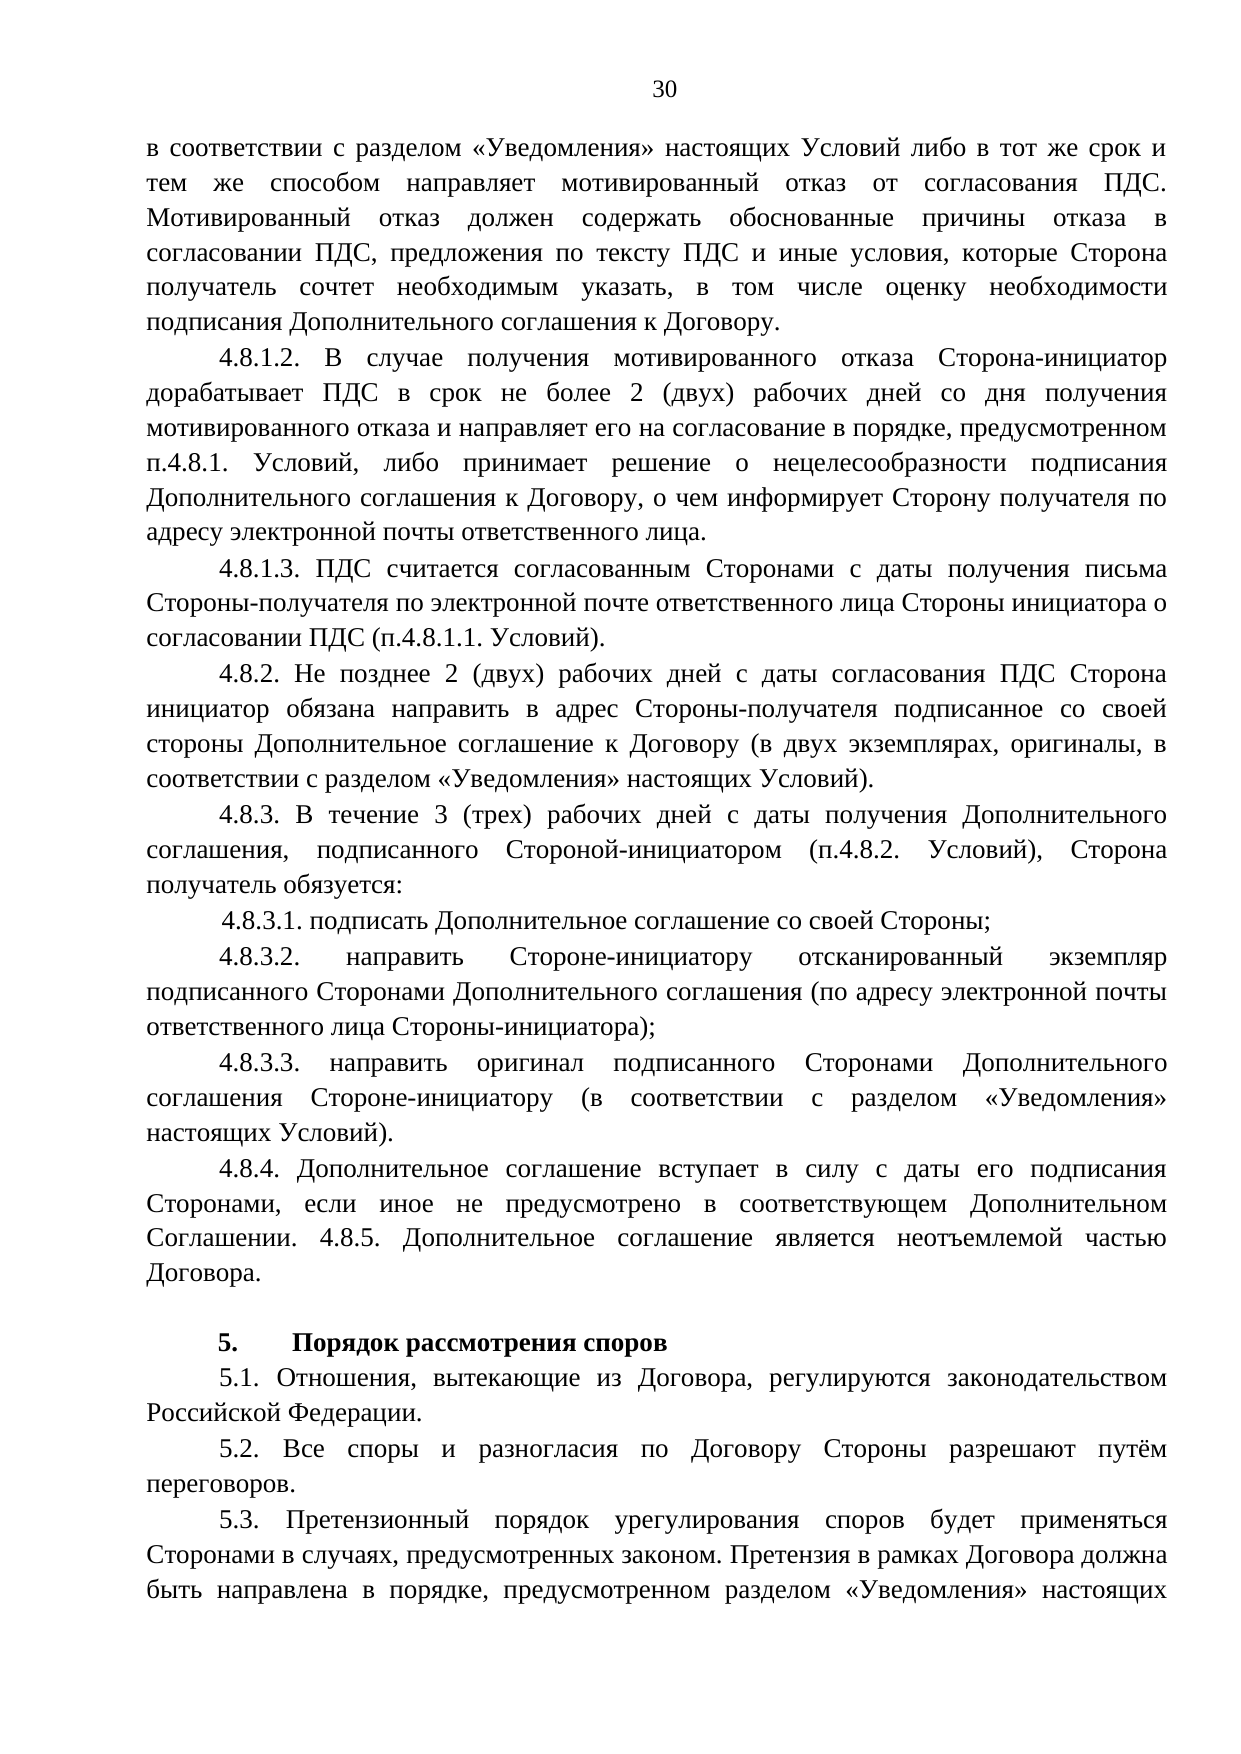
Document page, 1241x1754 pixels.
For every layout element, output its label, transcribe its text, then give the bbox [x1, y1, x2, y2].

text 4.8.2. Не позднее 2 (двух) рабочих дней с даты согласования ПДС Сторона инициатор обязана направить в адрес Стороны-получателя подписанное со своей стороны Дополнительное соглашение к Договору (в двух экземплярах, оригиналы, в соответствии с разделом «Уведомления» настоящих Условий). [146, 658, 1168, 793]
text 5.1. Отношения, вытекающие из Договора, регулируются законодательством Российской Федерации. [146, 1361, 1168, 1427]
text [146, 131, 1168, 336]
text 4.8.4. Дополнительное соглашение вступает в силу с даты его подписания Сторонами, если иное не предусмотрено в соответствующем Дополнительном Соглашении. 4.8.5. Дополнительное соглашение является неотъемлемой частью Договора. [146, 1152, 1168, 1287]
text 4.8.1.3. ПДС считается согласованным Сторонами с даты получения письма Стороны-получателя по электронной почте ответственного лица Стороны инициатора о согласовании ПДС (п.4.8.1.1. Условий). [146, 552, 1168, 652]
text 4.8.1.2. В случае получения мотивированного отказа Сторона-инициатор дорабатывает ПДС в срок не более 2 (двух) рабочих дней со дня получения мотивированного отказа и направляет его на согласование в порядке, предусмотренном п.4.8.1. Условий, либо принимает решение о нецелесообразности подписания Дополнительного соглашения к Договору, о чем информирует Сторону получателя по адресу электронной почты ответственного лица. [146, 342, 1168, 547]
text 5.2. Все споры и разногласия по Договору Стороны разрешают путём переговоров. [146, 1432, 1168, 1498]
text 4.8.3. В течение 3 (трех) рабочих дней с даты получения Дополнительного соглашения, подписанного Стороной-инициатором (п.4.8.2. Условий), Сторона получатель обязуется: [146, 798, 1168, 899]
text 4.8.3.2. направить Стороне-инициатору отсканированный экземпляр подписанного Сторонами Дополнительного соглашения (по адресу электронной почты ответственного лица Стороны-инициатора); [146, 940, 1168, 1041]
text 5. Порядок рассмотрения споров [148, 1327, 1181, 1358]
text 4.8.3.3. направить оригинал подписанного Сторонами Дополнительного соглашения Стороне-инициатору (в соответствии с разделом «Уведомления» настоящих Условий). [146, 1046, 1168, 1147]
text 4.8.3.1. подписать Дополнительное соглашение со своей Стороны; [221, 904, 1168, 935]
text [146, 1503, 1168, 1604]
